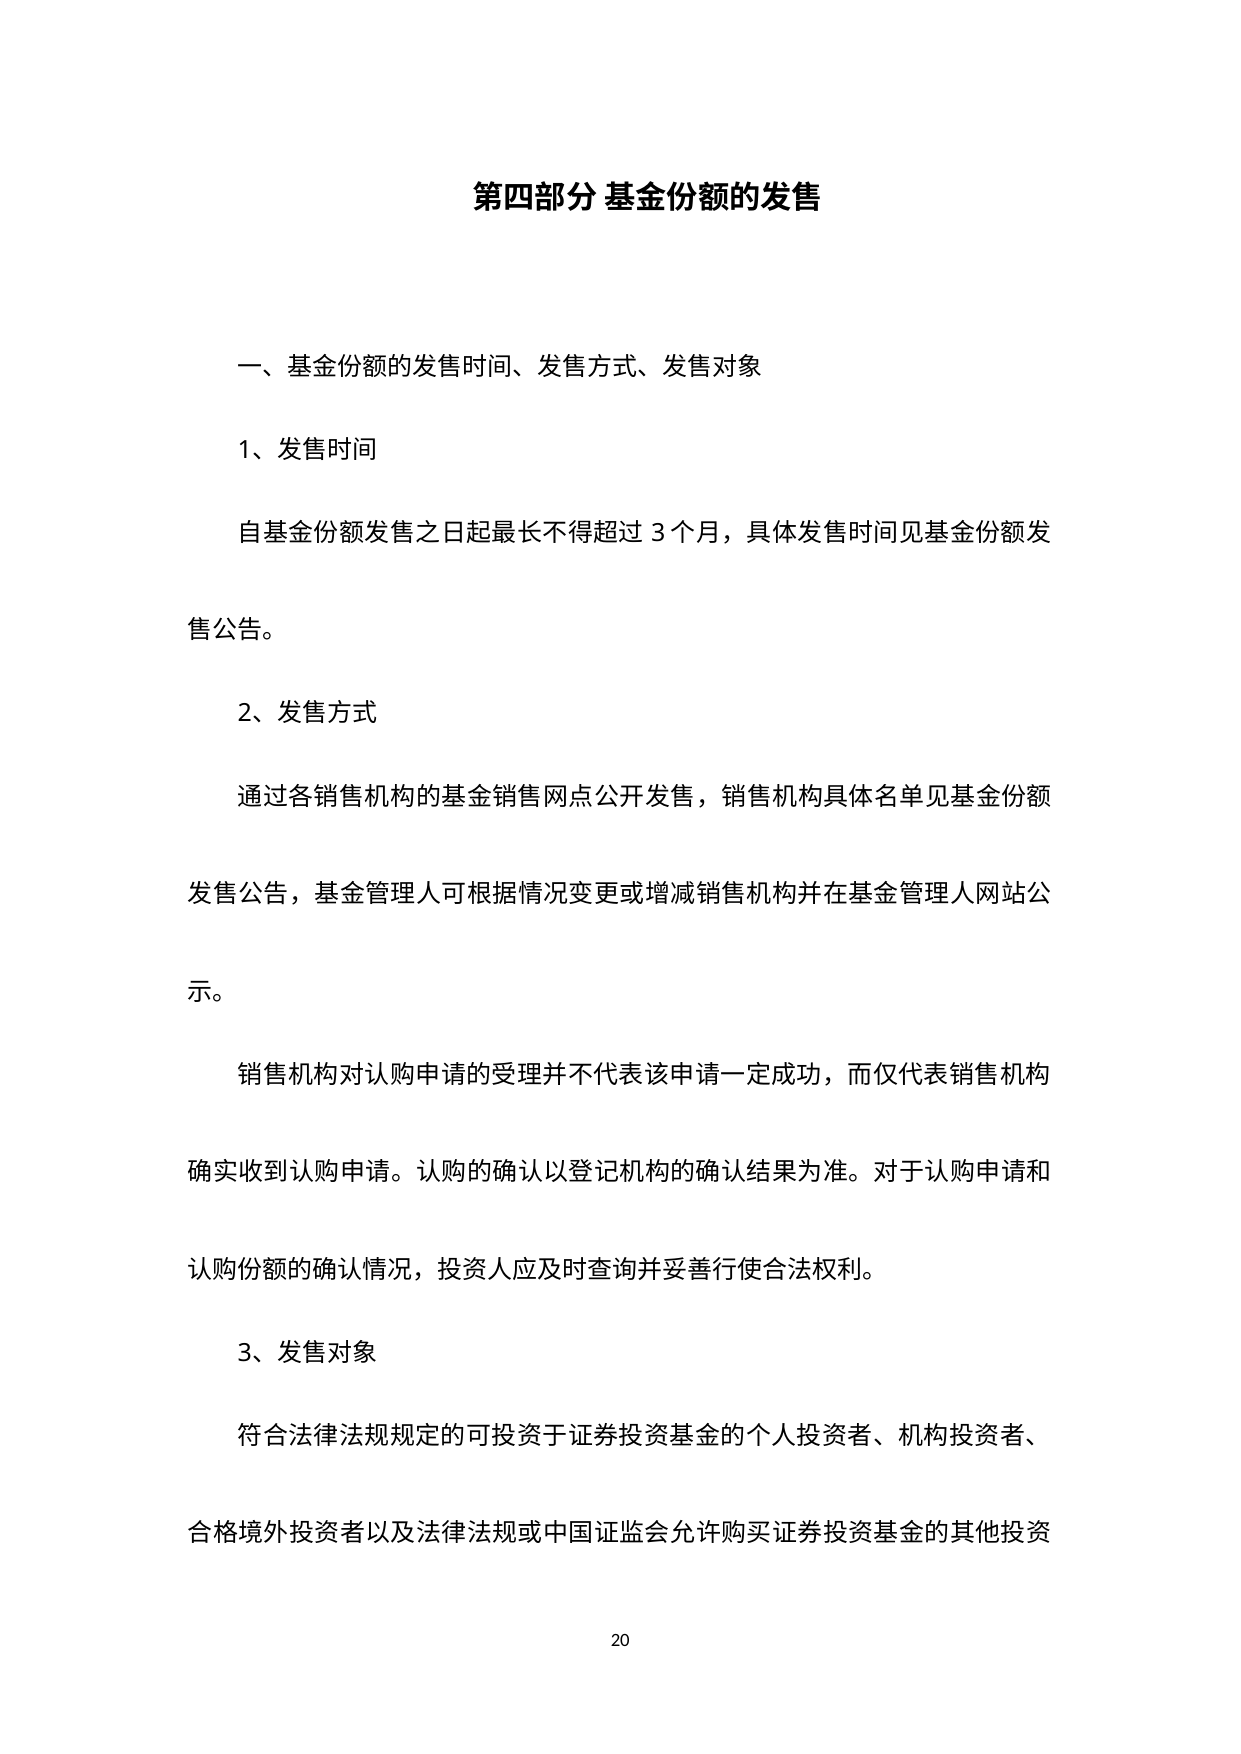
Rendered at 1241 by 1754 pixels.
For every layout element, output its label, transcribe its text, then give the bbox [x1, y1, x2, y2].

text 销售机构对认购申请的受理并不代表该申请一定成功，而仅代表销售机构确实收到认购申请。认购的确认以登记机构的确认结果为准。对于认购申请和认购份额的确认情况，投资人应及时查询并妥善行使合法权利。 [187, 1040, 1053, 1300]
text 一、基金份额的发售时间、发售方式、发售对象 [187, 332, 1053, 397]
text 通过各销售机构的基金销售网点公开发售，销售机构具体名单见基金份额发售公告，基金管理人可根据情况变更或增减销售机构并在基金管理人网站公示。 [187, 762, 1053, 1022]
subtitle 第四部分 基金份额的发售 [187, 162, 1053, 227]
text 自基金份额发售之日起最长不得超过3个月，具体发售时间见基金份额发售公告。 [187, 498, 1053, 660]
text 3、发售对象 [187, 1318, 1053, 1383]
text 1、发售时间 [187, 415, 1053, 480]
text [187, 1401, 1053, 1563]
text 2、发售方式 [187, 678, 1053, 743]
